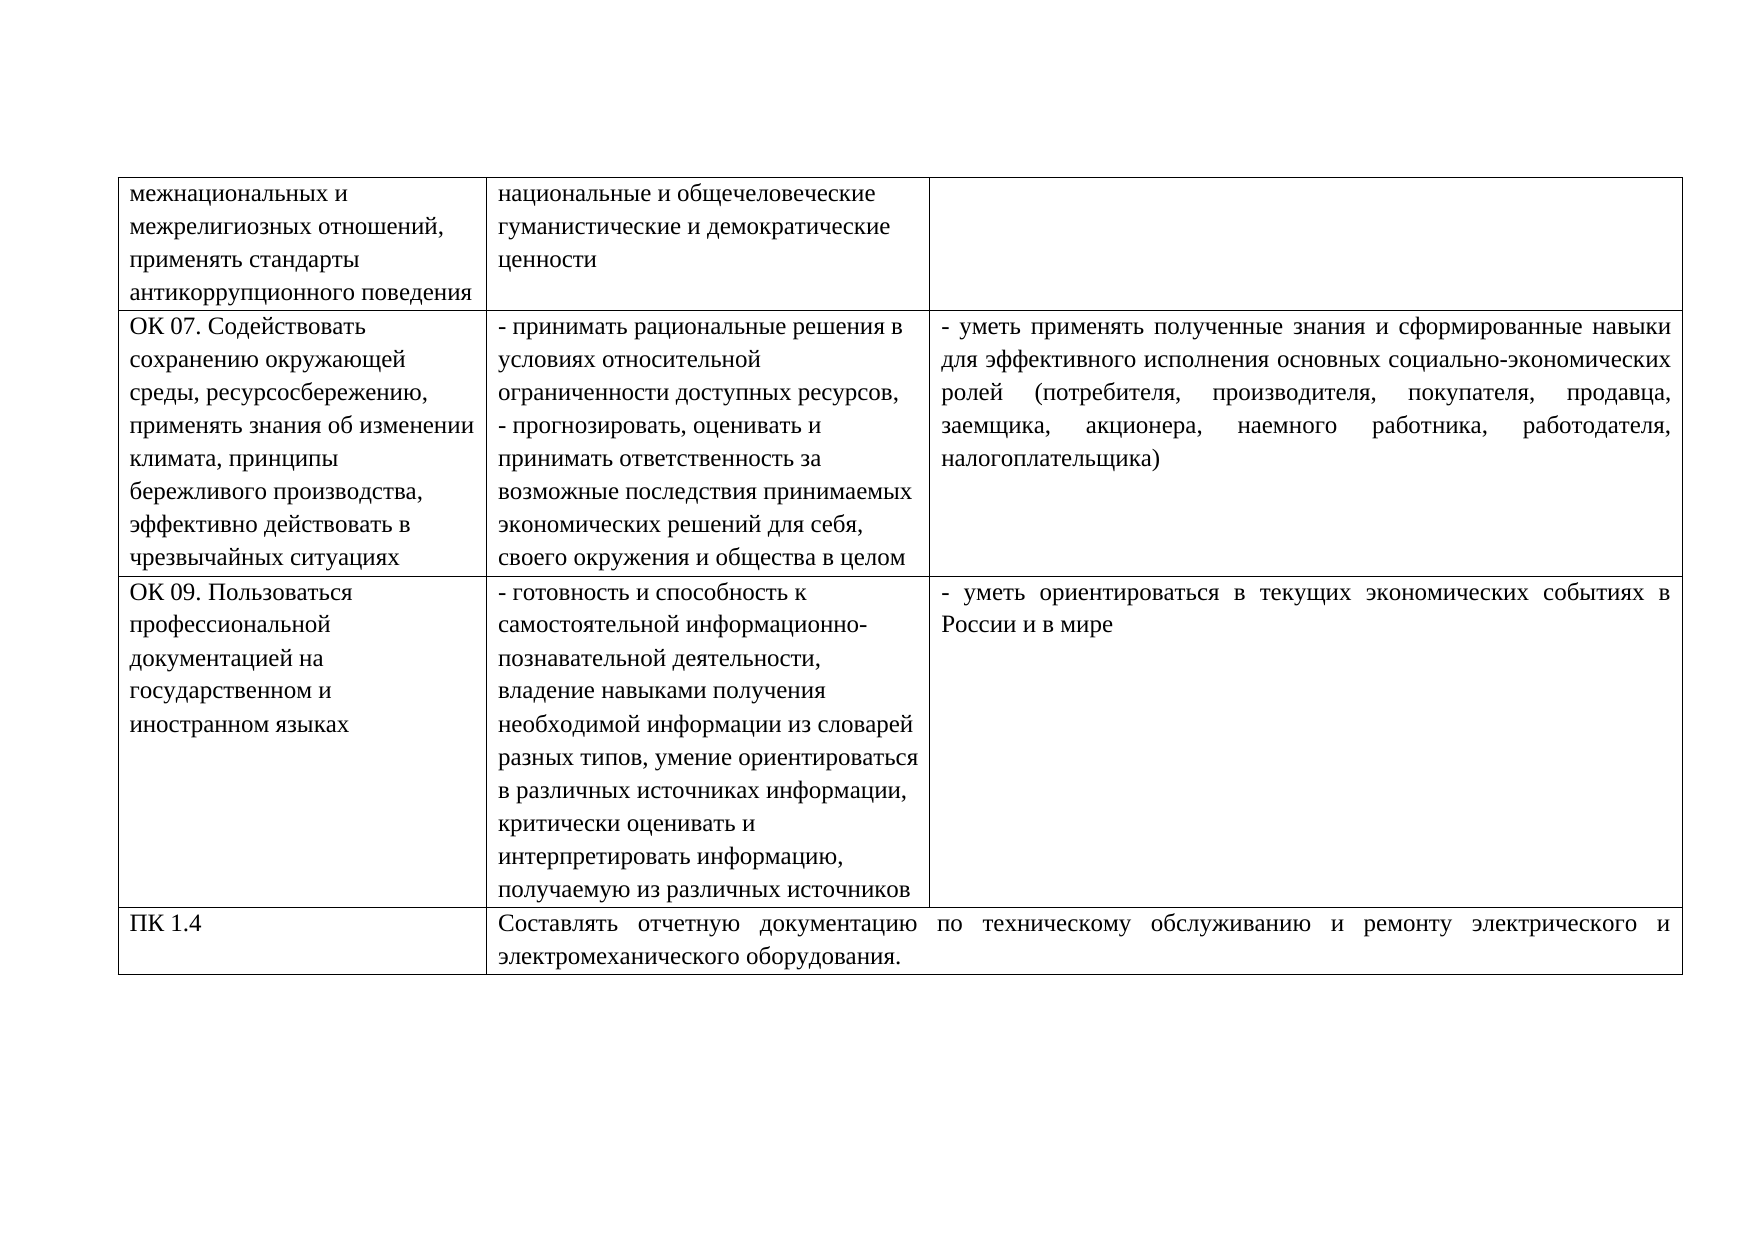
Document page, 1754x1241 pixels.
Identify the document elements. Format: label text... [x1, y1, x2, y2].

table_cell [930, 178, 1682, 310]
table_cell ОК 09. Пользоваться профессиональной документацией на государственном и иностранном языках [119, 577, 486, 907]
table_cell ОК 07. Содействовать сохранению окружающей среды, ресурсосбережению, применять знания об изменении климата, принципы бережливого производства, эффективно действовать в чрезвычайных ситуациях [119, 311, 486, 576]
table_cell - уметь ориентироваться в текущих экономических событиях в России и в мире [930, 577, 1682, 907]
table_cell - уметь применять полученные знания и сформированные навыки для эффективного исполнения основных социально-экономических ролей (потребителя, производителя, покупателя, продавца, заемщика, акционера, наемного работника, работодателя, налогоплательщика) [930, 311, 1682, 576]
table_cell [119, 178, 486, 310]
table_cell ПК 1.4 [119, 908, 486, 974]
table_cell - готовность и способность к самостоятельной информационно-познавательной деятельности, владение навыками получения необходимой информации из словарей разных типов, умение ориентироваться в различных источниках информации, критически оценивать и интерпретировать информацию, получаемую из различных источников [487, 577, 929, 907]
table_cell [487, 178, 929, 310]
table_cell Составлять отчетную документацию по техническому обслуживанию и ремонту электрического и электромеханического оборудования. [487, 908, 1682, 974]
table_cell - принимать рациональные решения в условиях относительной ограниченности доступных ресурсов, - прогнозировать, оценивать и принимать ответственность за возможные последствия принимаемых экономических решений для себя, своего окружения и общества в целом [487, 311, 929, 576]
